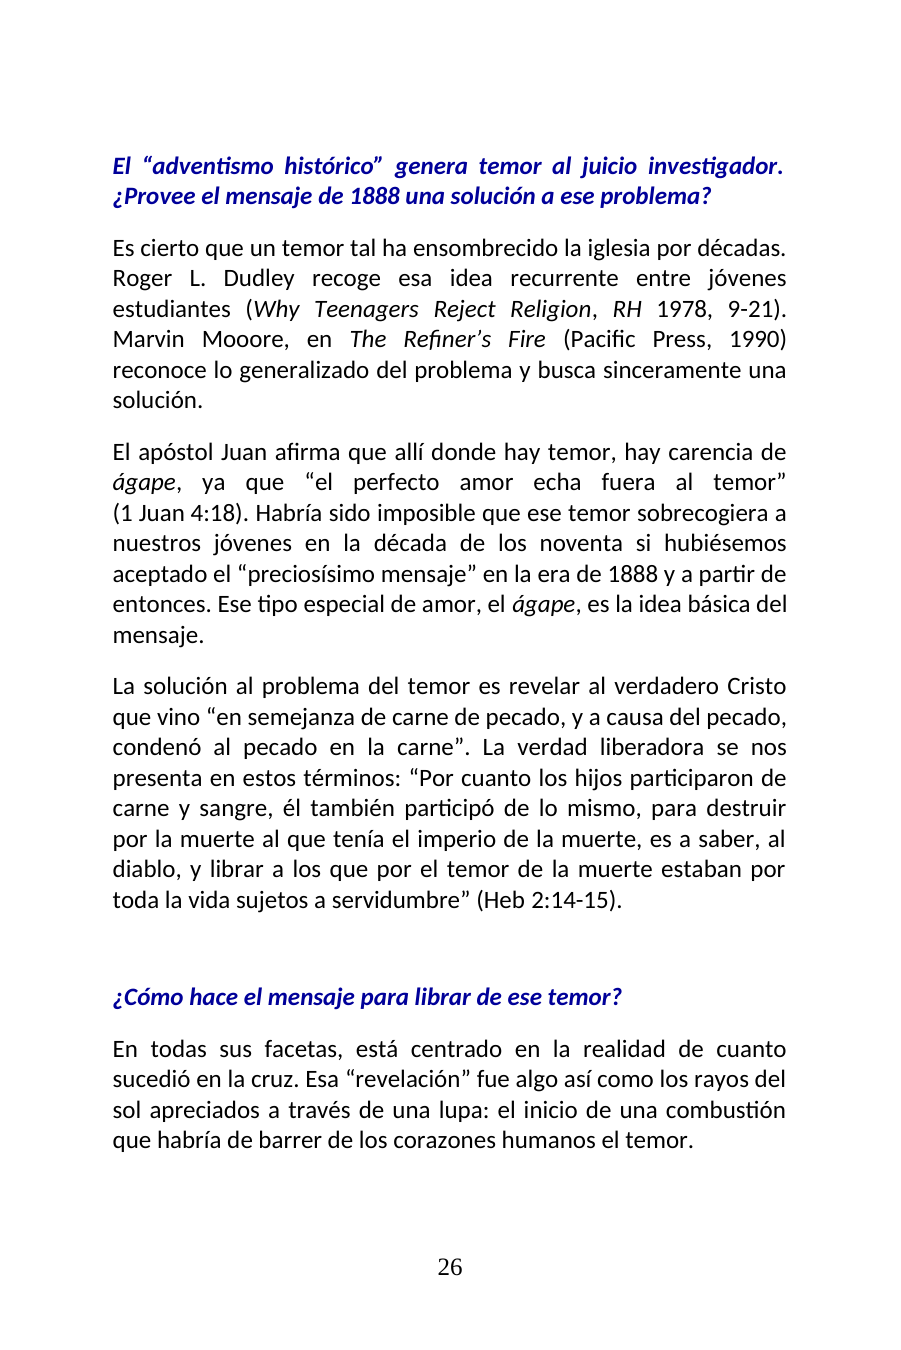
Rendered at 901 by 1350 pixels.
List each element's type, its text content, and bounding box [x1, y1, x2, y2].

text La solución al problema del temor es revelar al verdadero Cristo que vino “en semejanza de carne de pecado, y a causa del pecado, condenó al pecado en la carne”. La verdad liberadora se nos presenta en estos términos: “Por cuanto los hijos participaron de carne y sangre, él también participó de lo mismo, para destruir por la muerte al que tenía el imperio de la muerte, es a saber, al diablo, y librar a los que por el temor de la muerte estaban por toda la vida sujetos a servidumbre” (Heb 2:14-15). [112, 670, 788, 914]
text El “adventismo histórico” genera temor al juicio investigador. ¿Provee el mensaje de 1888 una solución a ese problema? [112, 150, 788, 211]
text ¿Cómo hace el mensaje para librar de ese temor? [112, 982, 788, 1012]
text En todas sus facetas, está centrado en la realidad de cuanto sucedió en la cruz. Esa “revelación” fue algo así como los rayos del sol apreciados a través de una lupa: el inicio de una combustión que habría de barrer de los corazones humanos el temor. [112, 1033, 788, 1155]
text El apóstol Juan afirma que allí donde hay temor, hay carencia de ágape, ya que “el perfecto amor echa fuera al temor” (1 Juan 4:18). Habría sido imposible que ese temor sobrecogiera a nuestros jóvenes en la década de los noventa si hubiésemos aceptado el “preciosísimo mensaje” en la era de 1888 y a partir de entonces. Ese tipo especial de amor, el ágape, es la idea básica del mensaje. [112, 436, 788, 649]
text Es cierto que un temor tal ha ensombrecido la iglesia por décadas. Roger L. Dudley recoge esa idea recurrente entre jóvenes estudiantes (Why Teenagers Reject Religion, RH 1978, 9-21). Marvin Mooore, en The Refiner’s Fire (Pacific Press, 1990) reconoce lo generalizado del problema y busca sinceramente una solución. [112, 232, 788, 415]
